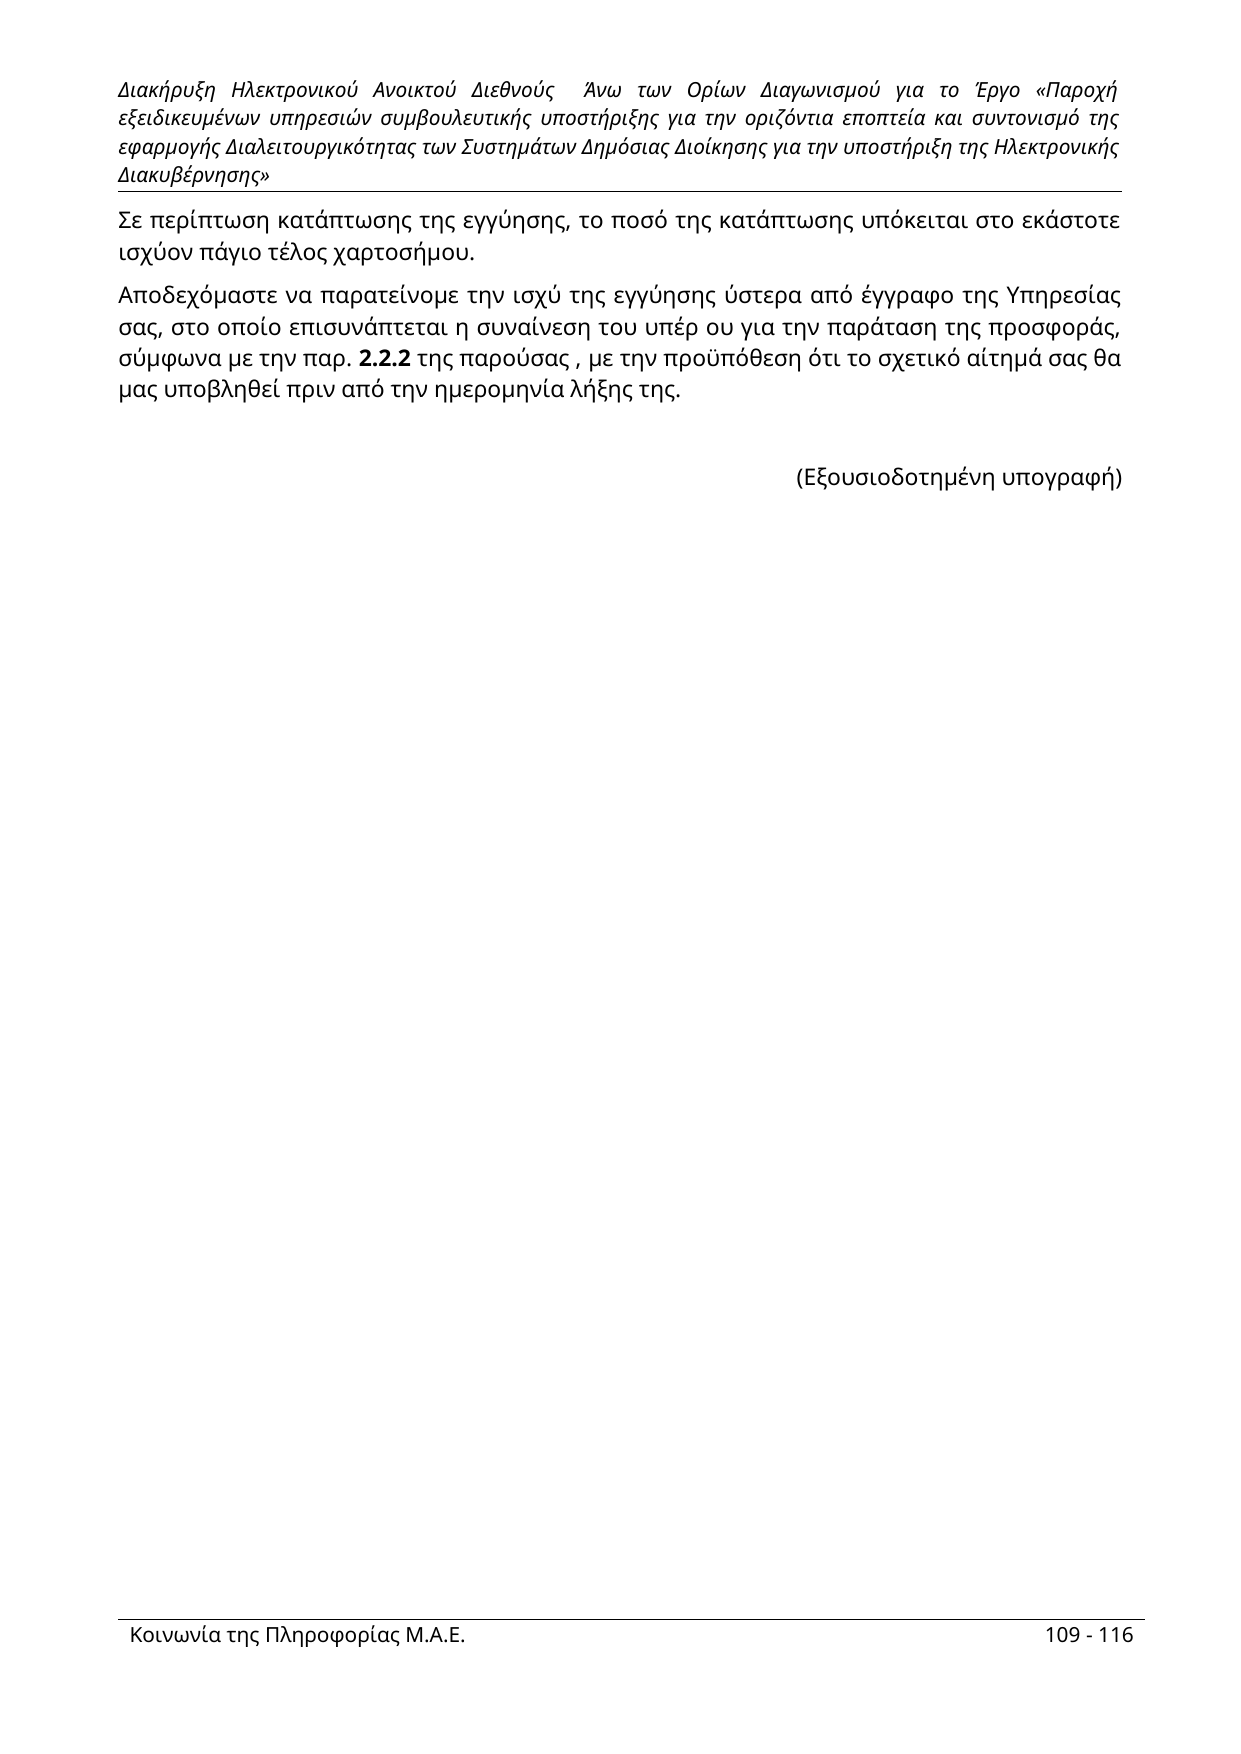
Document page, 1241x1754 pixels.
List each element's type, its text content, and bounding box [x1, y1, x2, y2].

text Σε περίπτωση κατάπτωσης της εγγύησης, το ποσό της κατάπτωσης υπόκειται στο εκάστοτε ισχύον πάγιο τέλος χαρτοσήμου. [118, 204, 1122, 267]
text Αποδεχόμαστε να παρατείνομε την ισχύ της εγγύησης ύστερα από έγγραφο της Υπηρεσίας σας, στο οποίο επισυνάπτεται η συναίνεση του υπέρ ου για την παράταση της προσφοράς, σύμφωνα με την παρ. 2.2.2 της παρούσας , με την προϋπόθεση ότι το σχετικό αίτημά σας θα μας υποβληθεί πριν από την ημερομηνία λήξης της. [118, 279, 1122, 404]
text (Εξουσιοδοτημένη υπογραφή) [118, 461, 1122, 492]
